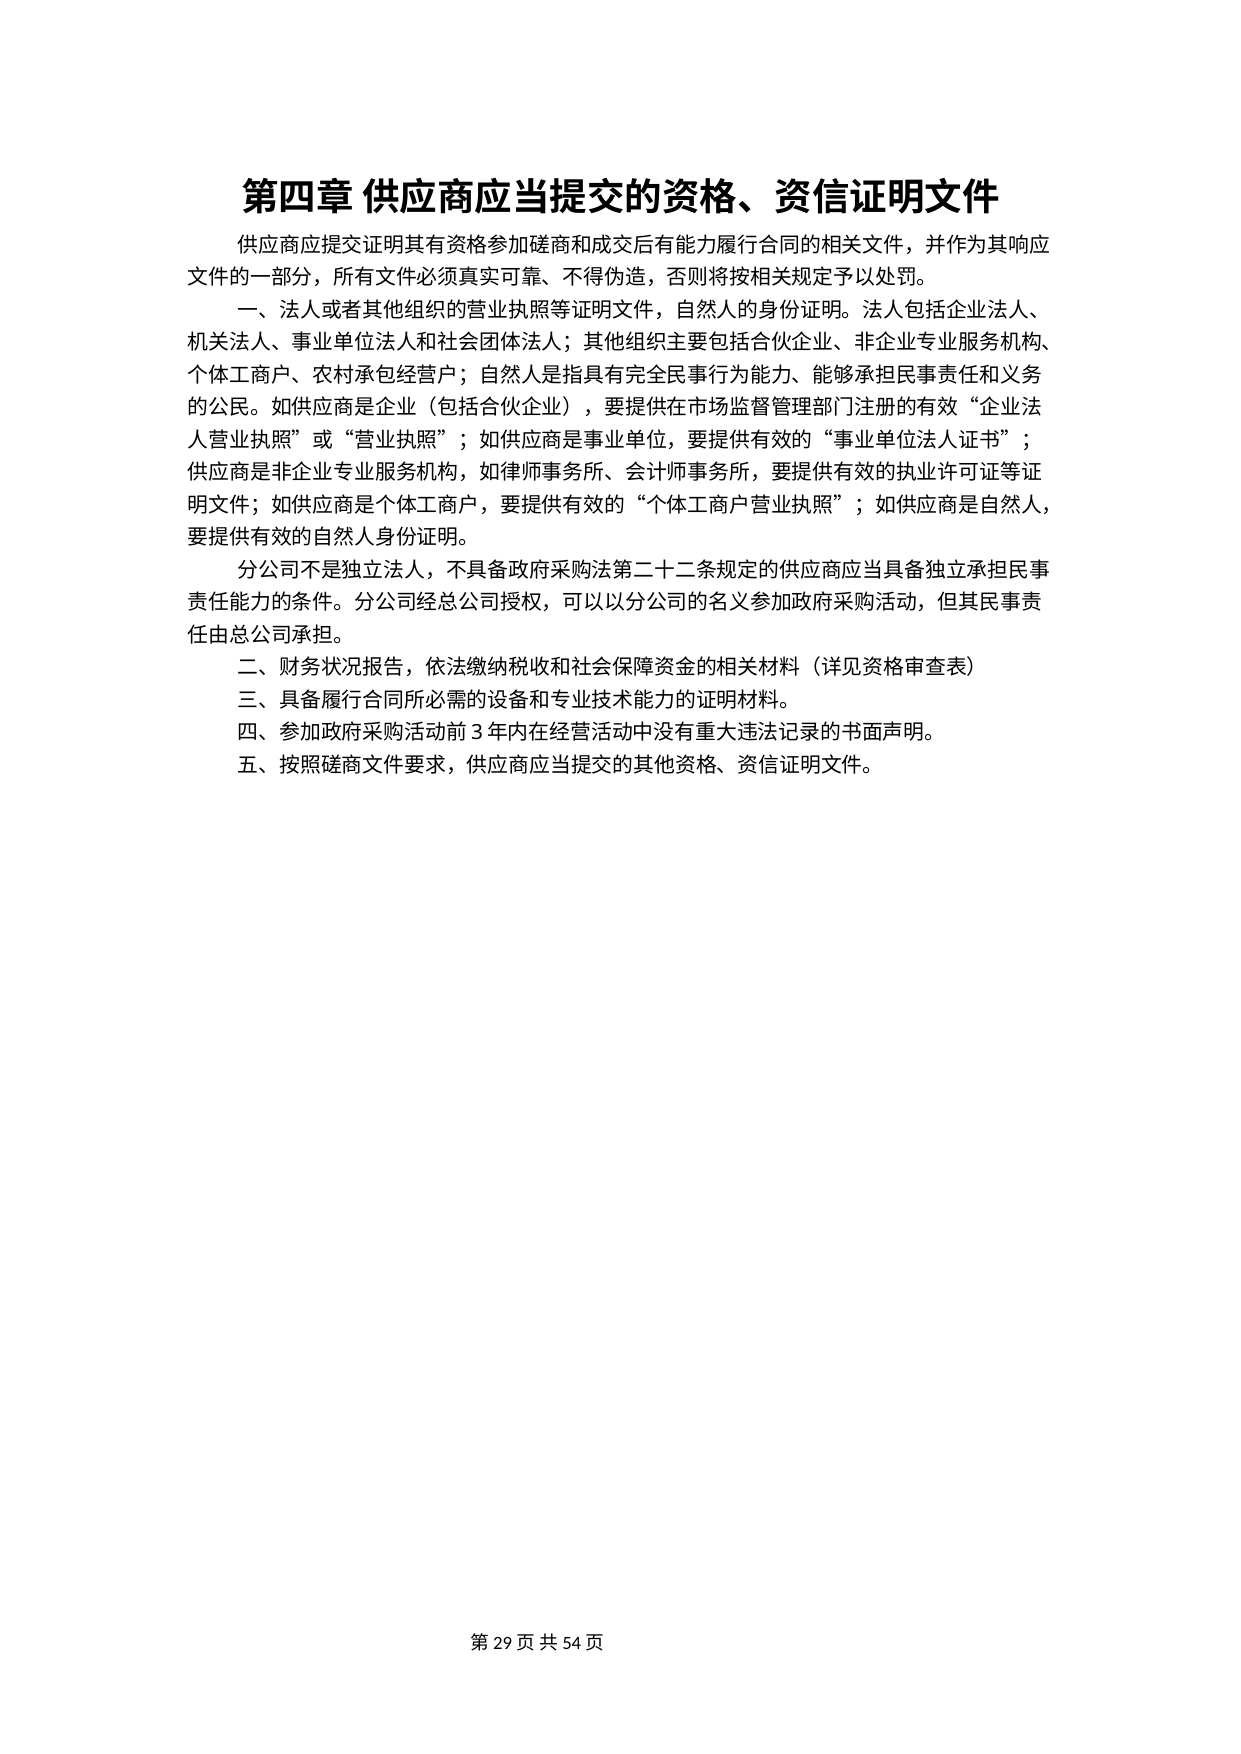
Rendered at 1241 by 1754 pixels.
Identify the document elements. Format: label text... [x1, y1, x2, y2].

text 四、参加政府采购活动前3年内在经营活动中没有重大违法记录的书面声明。 [187, 714, 1053, 747]
text 供应商应提交证明其有资格参加磋商和成交后有能力履行合同的相关文件，并作为其响应文件的一部分，所有文件必须真实可靠、不得伪造，否则将按相关规定予以处罚。 [187, 227, 1053, 292]
text 五、按照磋商文件要求，供应商应当提交的其他资格、资信证明文件。 [187, 747, 1053, 779]
text 三、具备履行合同所必需的设备和专业技术能力的证明材料。 [187, 682, 1053, 714]
text 二、财务状况报告，依法缴纳税收和社会保障资金的相关材料（详见资格审查表） [187, 649, 1053, 682]
text 分公司不是独立法人，不具备政府采购法第二十二条规定的供应商应当具备独立承担民事责任能力的条件。分公司经总公司授权，可以以分公司的名义参加政府采购活动，但其民事责任由总公司承担。 [187, 552, 1053, 649]
text 一、法人或者其他组织的营业执照等证明文件，自然人的身份证明。法人包括企业法人、机关法人、事业单位法人和社会团体法人；其他组织主要包括合伙企业、非企业专业服务机构、个体工商户、农村承包经营户；自然人是指具有完全民事行为能力、能够承担民事责任和义务的公民。如供应商是企业（包括合伙企业），要提供在市场监督管理部门注册的有效“企业法人营业执照”或“营业执照”；如供应商是事业单位，要提供有效的“事业单位法人证书”；供应商是非企业专业服务机构，如律师事务所、会计师事务所，要提供有效的执业许可证等证明文件；如供应商是个体工商户，要提供有效的“个体工商户营业执照”；如供应商是自然人，要提供有效的自然人身份证明。 [187, 292, 1053, 552]
text 第四章 供应商应当提交的资格、资信证明文件 [187, 162, 1053, 227]
